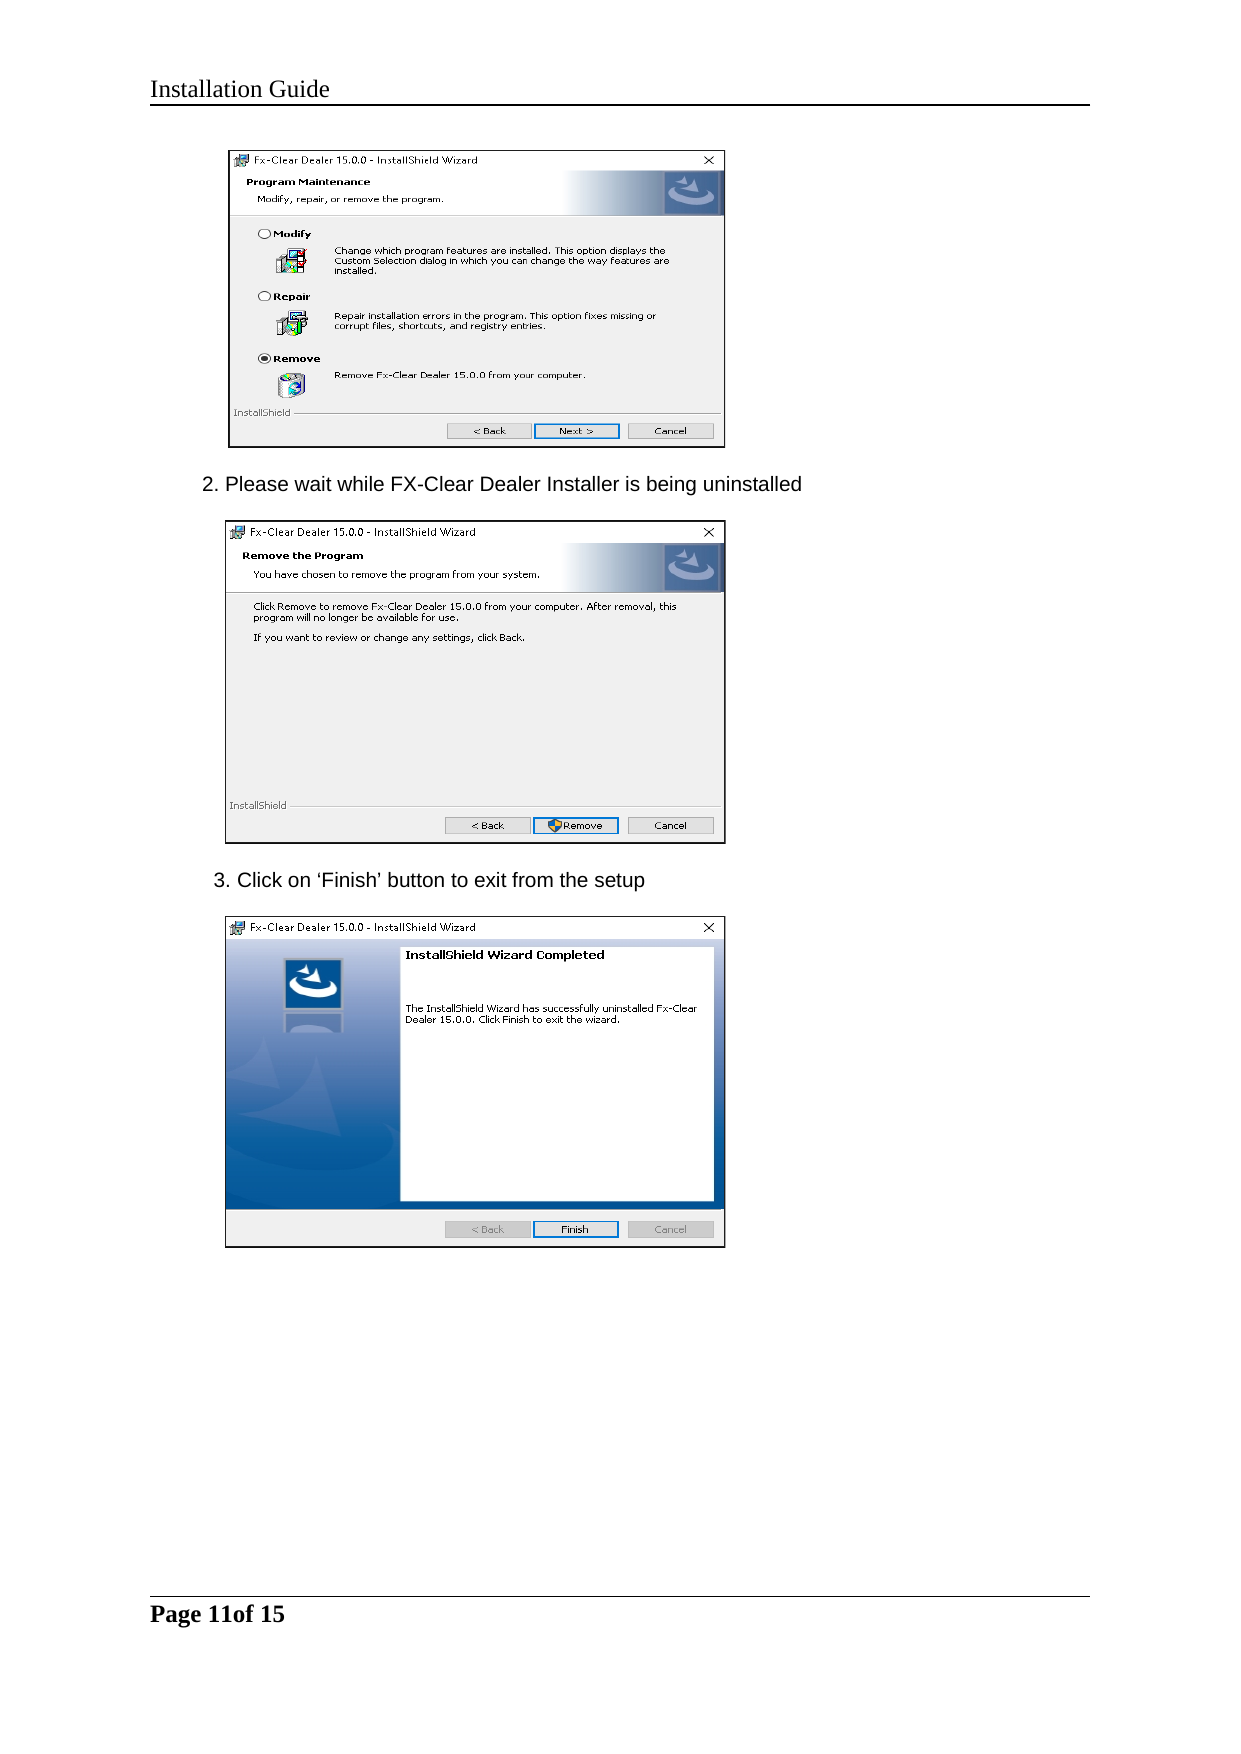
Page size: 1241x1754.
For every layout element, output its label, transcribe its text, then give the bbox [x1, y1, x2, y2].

text 3. Click on ‘Finish’ button to exit from the setup [150, 868, 1090, 892]
text 2. Please wait while FX-Clear Dealer Installer is being uninstalled [150, 472, 1090, 496]
picture [225, 520, 726, 844]
picture [225, 916, 726, 1248]
picture [228, 150, 725, 448]
